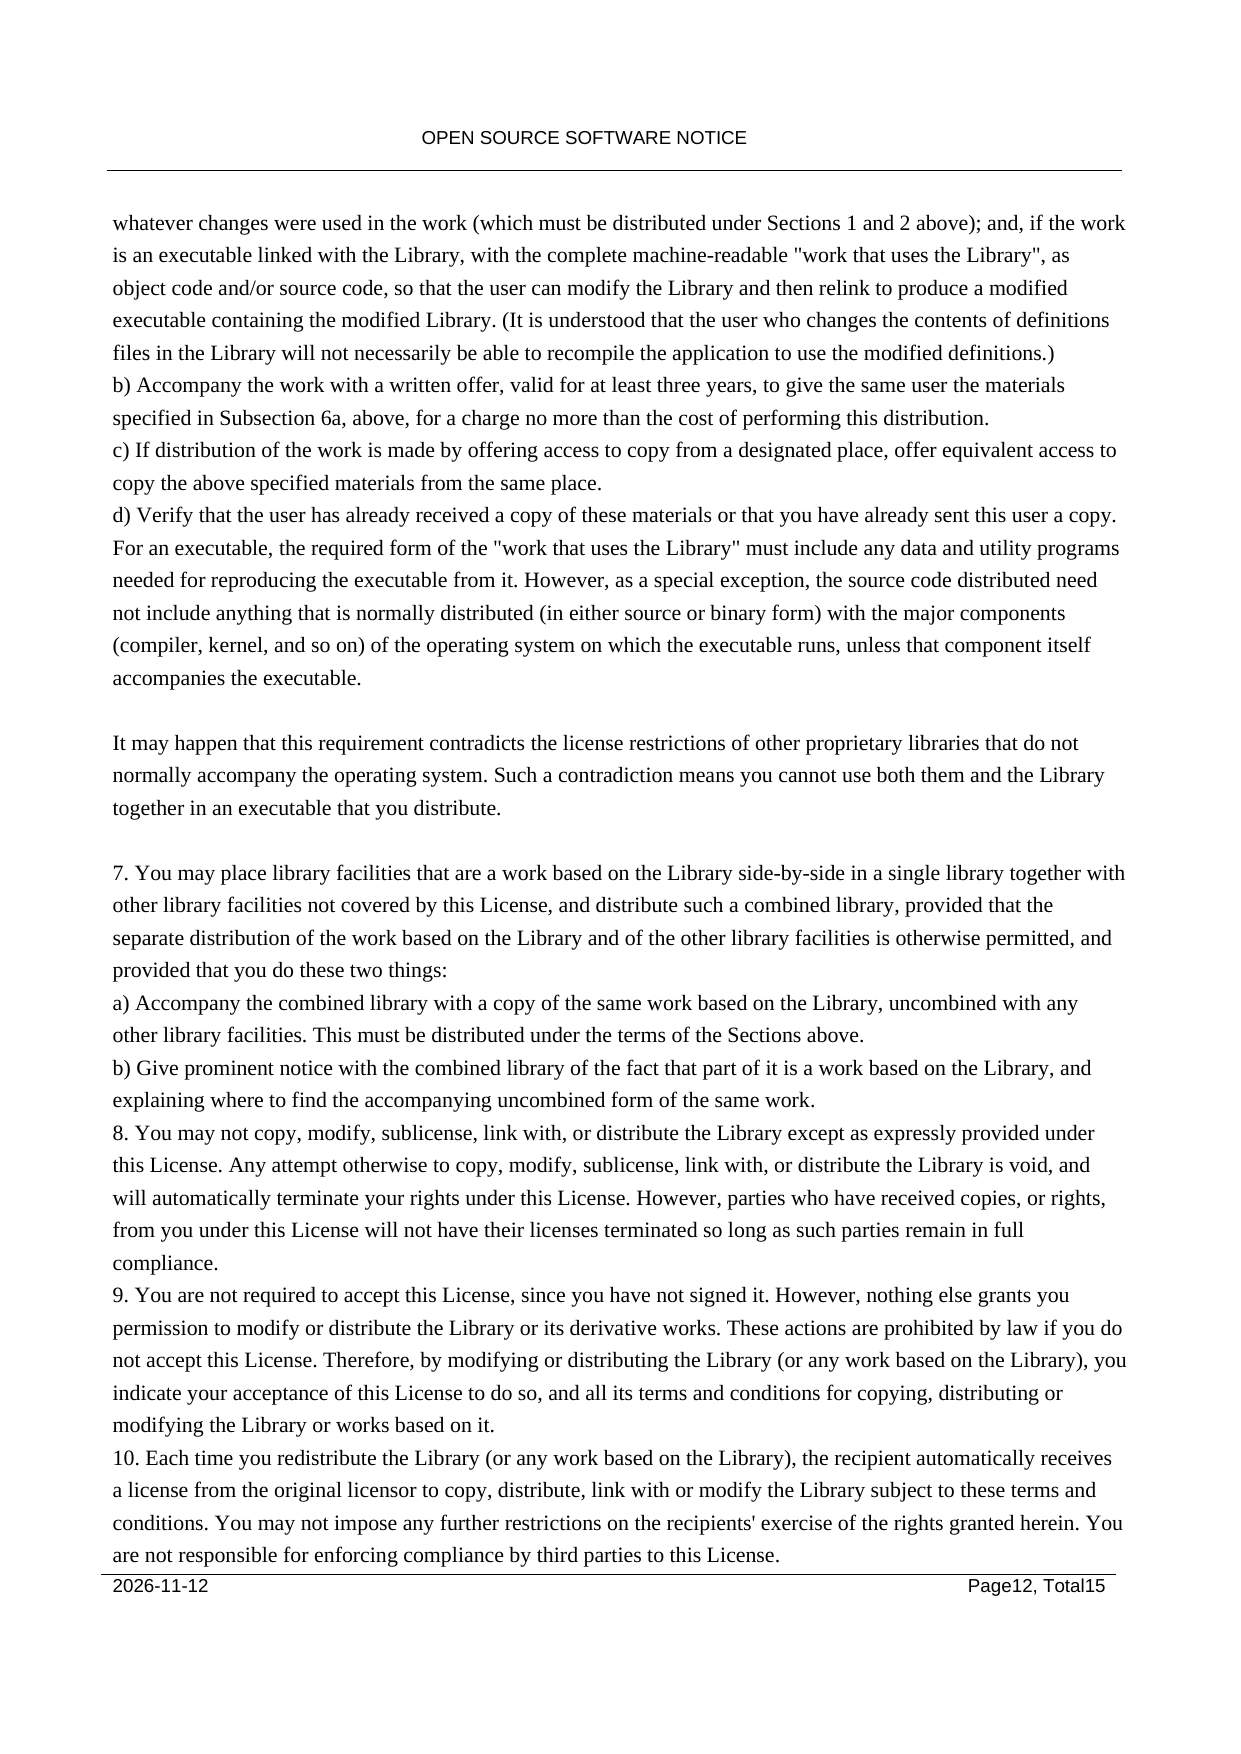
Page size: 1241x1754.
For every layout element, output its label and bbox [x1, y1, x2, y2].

text [112, 206, 1128, 1571]
